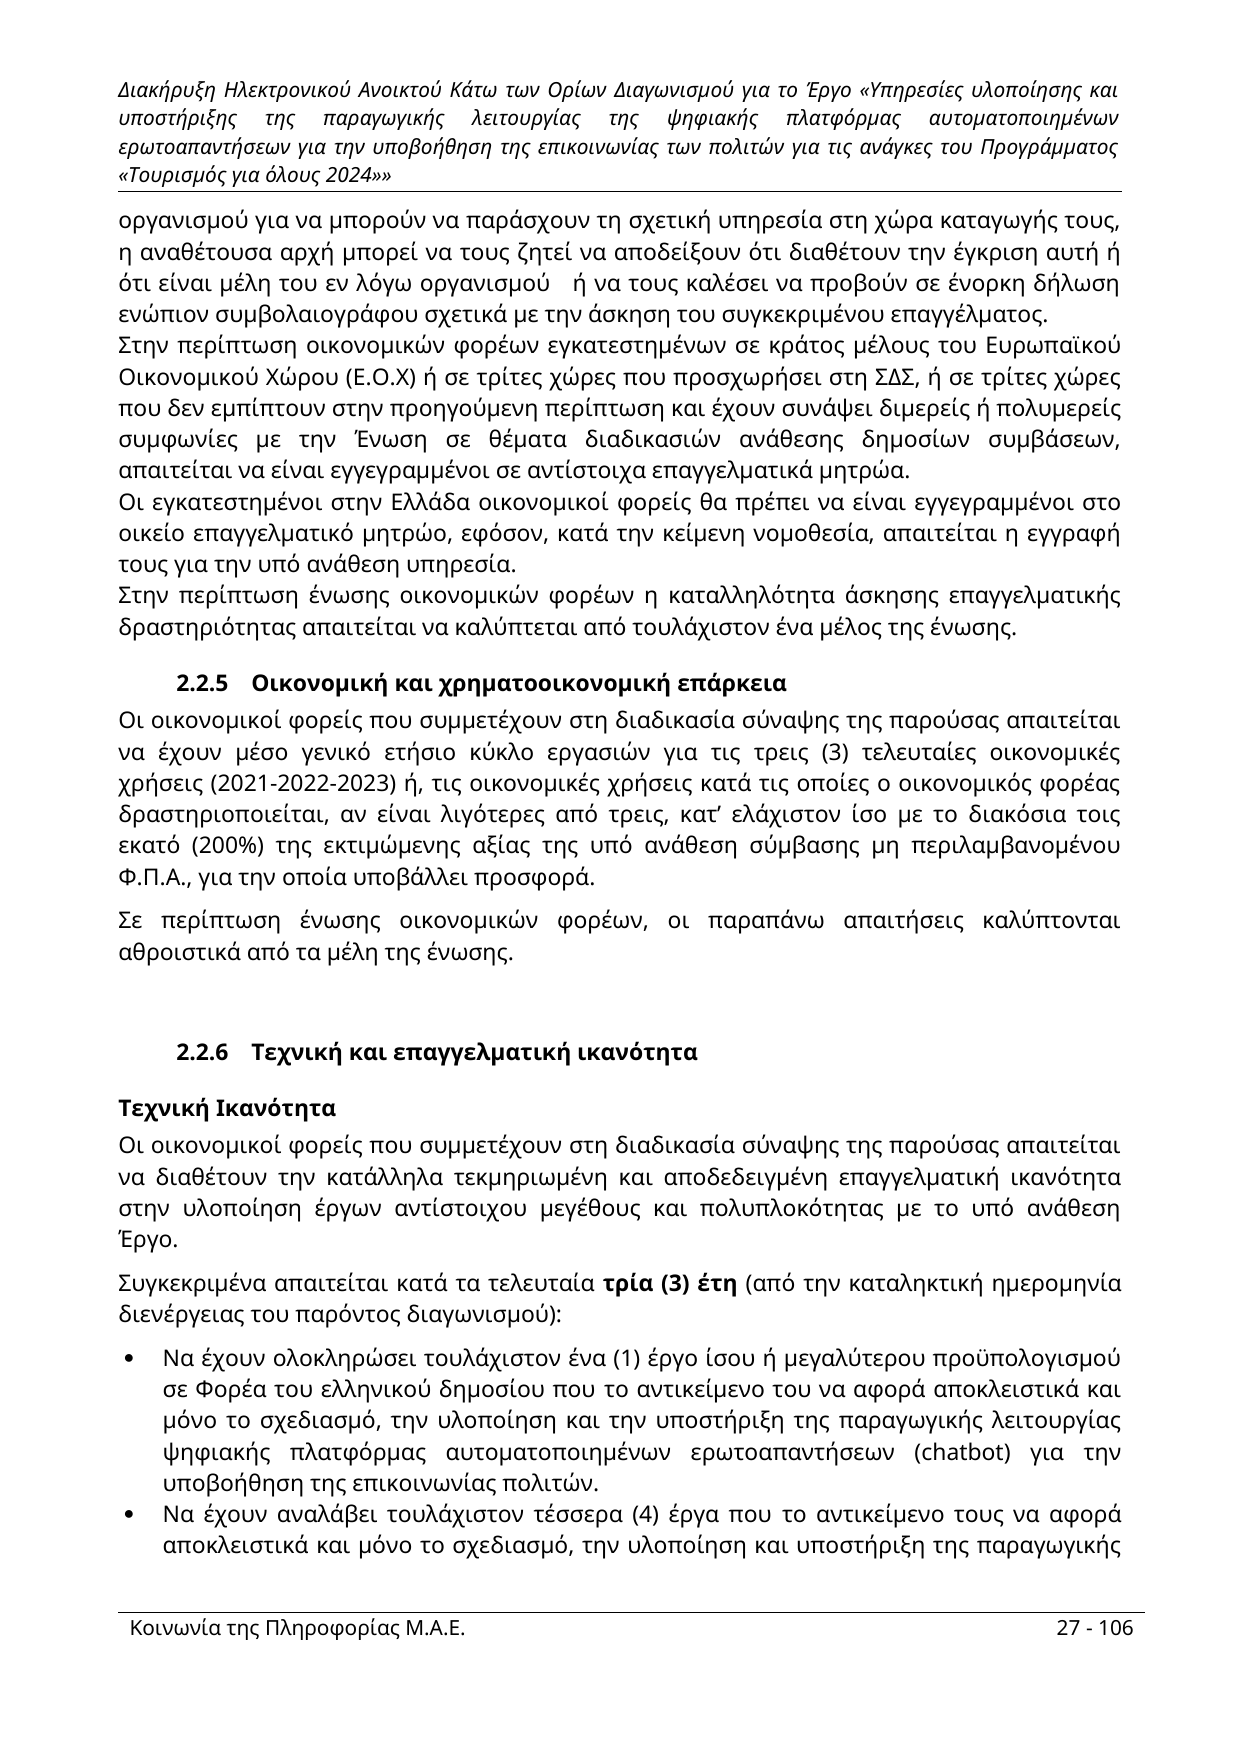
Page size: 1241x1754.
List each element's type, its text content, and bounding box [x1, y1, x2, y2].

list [125, 1498, 1122, 1561]
text Συγκεκριμένα απαιτείται κατά τα τελευταία τρία (3) έτη (από την καταληκτική ημερομηνία διενέργειας του παρόντος διαγωνισμού): [118, 1267, 1122, 1329]
text Οι οικονομικοί φορείς που συμμετέχουν στη διαδικασία σύναψης της παρούσας απαιτείται να έχουν μέσο γενικό ετήσιο κύκλο εργασιών για τις τρεις (3) τελευταίες οικονομικές χρήσεις (2021-2022-2023) ή, τις οικονομικές χρήσεις κατά τις οποίες ο οικονομικός φορέας δραστηριοποιείται, αν είναι λιγότερες από τρεις, κατ’ ελάχιστον ίσο με το διακόσια τοις εκατό (200%) της εκτιμώμενης αξίας της υπό ανάθεση σύμβασης μη περιλαμβανομένου Φ.Π.Α., για την οποία υποβάλλει προσφορά. [118, 704, 1122, 892]
subtitle Τεχνική Ικανότητα [118, 1092, 1122, 1123]
list Οι εγκατεστημένοι στην Ελλάδα οικονομικοί φορείς θα πρέπει να είναι εγγεγραμμένοι στο οικείο επαγγελματικό μητρώο, εφόσον, κατά την κείμενη νομοθεσία, απαιτείται η εγγραφή τους για την υπό ανάθεση υπηρεσία. [118, 486, 1122, 579]
list Στην περίπτωση οικονομικών φορέων εγκατεστημένων σε κράτος μέλους του Ευρωπαϊκού Οικονομικού Χώρου (Ε.Ο.Χ) ή σε τρίτες χώρες που προσχωρήσει στη ΣΔΣ, ή σε τρίτες χώρες που δεν εμπίπτουν στην προηγούμενη περίπτωση και έχουν συνάψει διμερείς ή πολυμερείς συμφωνίες με την Ένωση σε θέματα διαδικασιών ανάθεσης δημοσίων συμβάσεων, απαιτείται να είναι εγγεγραμμένοι σε αντίστοιχα επαγγελματικά μητρώα. [118, 329, 1122, 486]
list Στην περίπτωση ένωσης οικονομικών φορέων η καταλληλότητα άσκησης επαγγελματικής δραστηριότητας απαιτείται να καλύπτεται από τουλάχιστον ένα μέλος της ένωσης. [118, 579, 1122, 642]
subtitle Τεχνική και επαγγελματική ικανότητα [176, 1036, 1122, 1067]
subtitle Οικονομική και χρηματοοικονομική επάρκεια [176, 667, 1122, 698]
text Οι οικονομικοί φορείς που συμμετέχουν στη διαδικασία σύναψης της παρούσας απαιτείται να διαθέτουν την κατάλληλα τεκμηριωμένη και αποδεδειγμένη επαγγελματική ικανότητα στην υλοποίηση έργων αντίστοιχου μεγέθους και πολυπλοκότητας με το υπό ανάθεση Έργο. [118, 1129, 1122, 1254]
text Σε περίπτωση ένωσης οικονομικών φορέων, οι παραπάνω απαιτήσεις καλύπτονται αθροιστικά από τα μέλη της ένωσης. [118, 904, 1122, 967]
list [118, 204, 1122, 329]
list Να έχουν ολοκληρώσει τουλάχιστον ένα (1) έργο ίσου ή μεγαλύτερου προϋπολογισμού σε Φορέα του ελληνικού δημοσίου που το αντικείμενο του να αφορά αποκλειστικά και μόνο το σχεδιασμό, την υλοποίηση και την υποστήριξη της παραγωγικής λειτουργίας ψηφιακής πλατφόρμας αυτοματοποιημένων ερωτοαπαντήσεων (chatbot) για την υποβοήθηση της επικοινωνίας πολιτών. [125, 1342, 1122, 1498]
